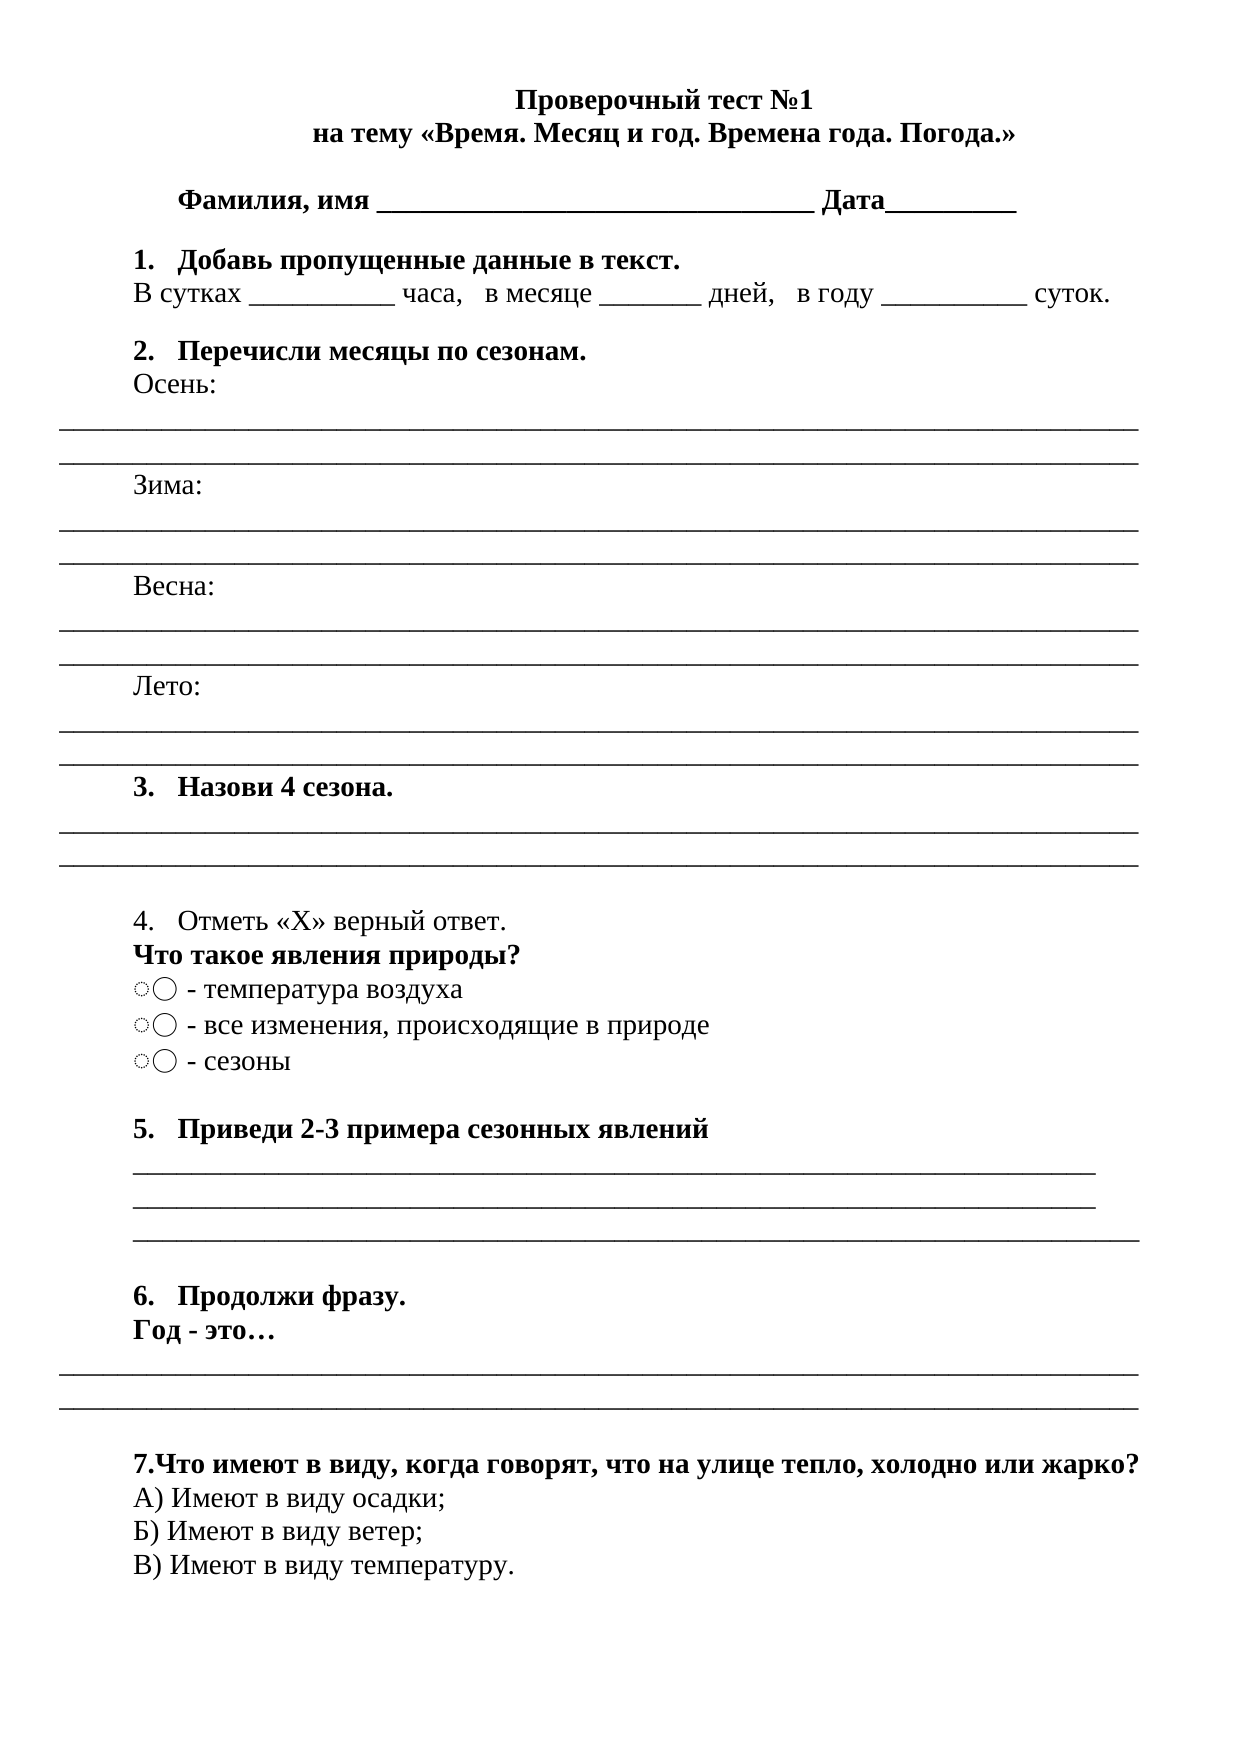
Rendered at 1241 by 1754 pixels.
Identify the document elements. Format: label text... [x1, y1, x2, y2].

list Весна: ____________________________________________________________________________________________________________________________________________________ [59, 568, 1152, 668]
list Приведи 2-3 примера сезонных явлений [59, 1111, 1152, 1144]
list Зима: ____________________________________________________________________________________________________________________________________________________ [59, 467, 1152, 568]
text ⃝ - сезоны [59, 1042, 1152, 1077]
text ____________________________________________________________________________________________________________________________________________________ [59, 803, 1152, 870]
text Б) Имеют в виду ветер; [59, 1513, 1152, 1547]
list В сутках __________ часа, в месяце _______ дней, в году __________ суток. [59, 275, 1152, 309]
list Назови 4 сезона. [59, 769, 1152, 803]
text Что такое явления природы? [59, 937, 1152, 970]
text В) Имеют в виду температуру. [59, 1547, 1152, 1580]
text _____________________________________________________________________ [59, 1211, 1152, 1245]
text Фамилия, имя ______________________________ Дата_________ [177, 182, 1152, 216]
text ⃝ - все изменения, происходящие в природе [59, 1006, 1152, 1042]
text 7.Что имеют в виду, когда говорят, что на улице тепло, холодно или жарко? [59, 1446, 1152, 1480]
list Продолжи фразу. [59, 1278, 1152, 1312]
text __________________________________________________________________ [59, 1144, 1152, 1178]
text __________________________________________________________________ [59, 1178, 1152, 1211]
text Год - это… ____________________________________________________________________________________________________________________________________________________ [59, 1312, 1152, 1413]
list Перечисли месяцы по сезонам. [59, 333, 1152, 367]
list Добавь пропущенные данные в текст. [59, 242, 1152, 275]
text А) Имеют в виду осадки; [59, 1480, 1152, 1513]
text на тему «Время. Месяц и год. Времена года. Погода.» [177, 115, 1152, 149]
text ⃝ - температура воздуха [59, 970, 1152, 1006]
list Осень: ____________________________________________________________________________________________________________________________________________________ [59, 367, 1152, 467]
list Отметь «Х» верный ответ. [59, 903, 1152, 937]
list Лето: ____________________________________________________________________________________________________________________________________________________ [59, 668, 1152, 769]
text Проверочный тест №1 [177, 82, 1152, 115]
